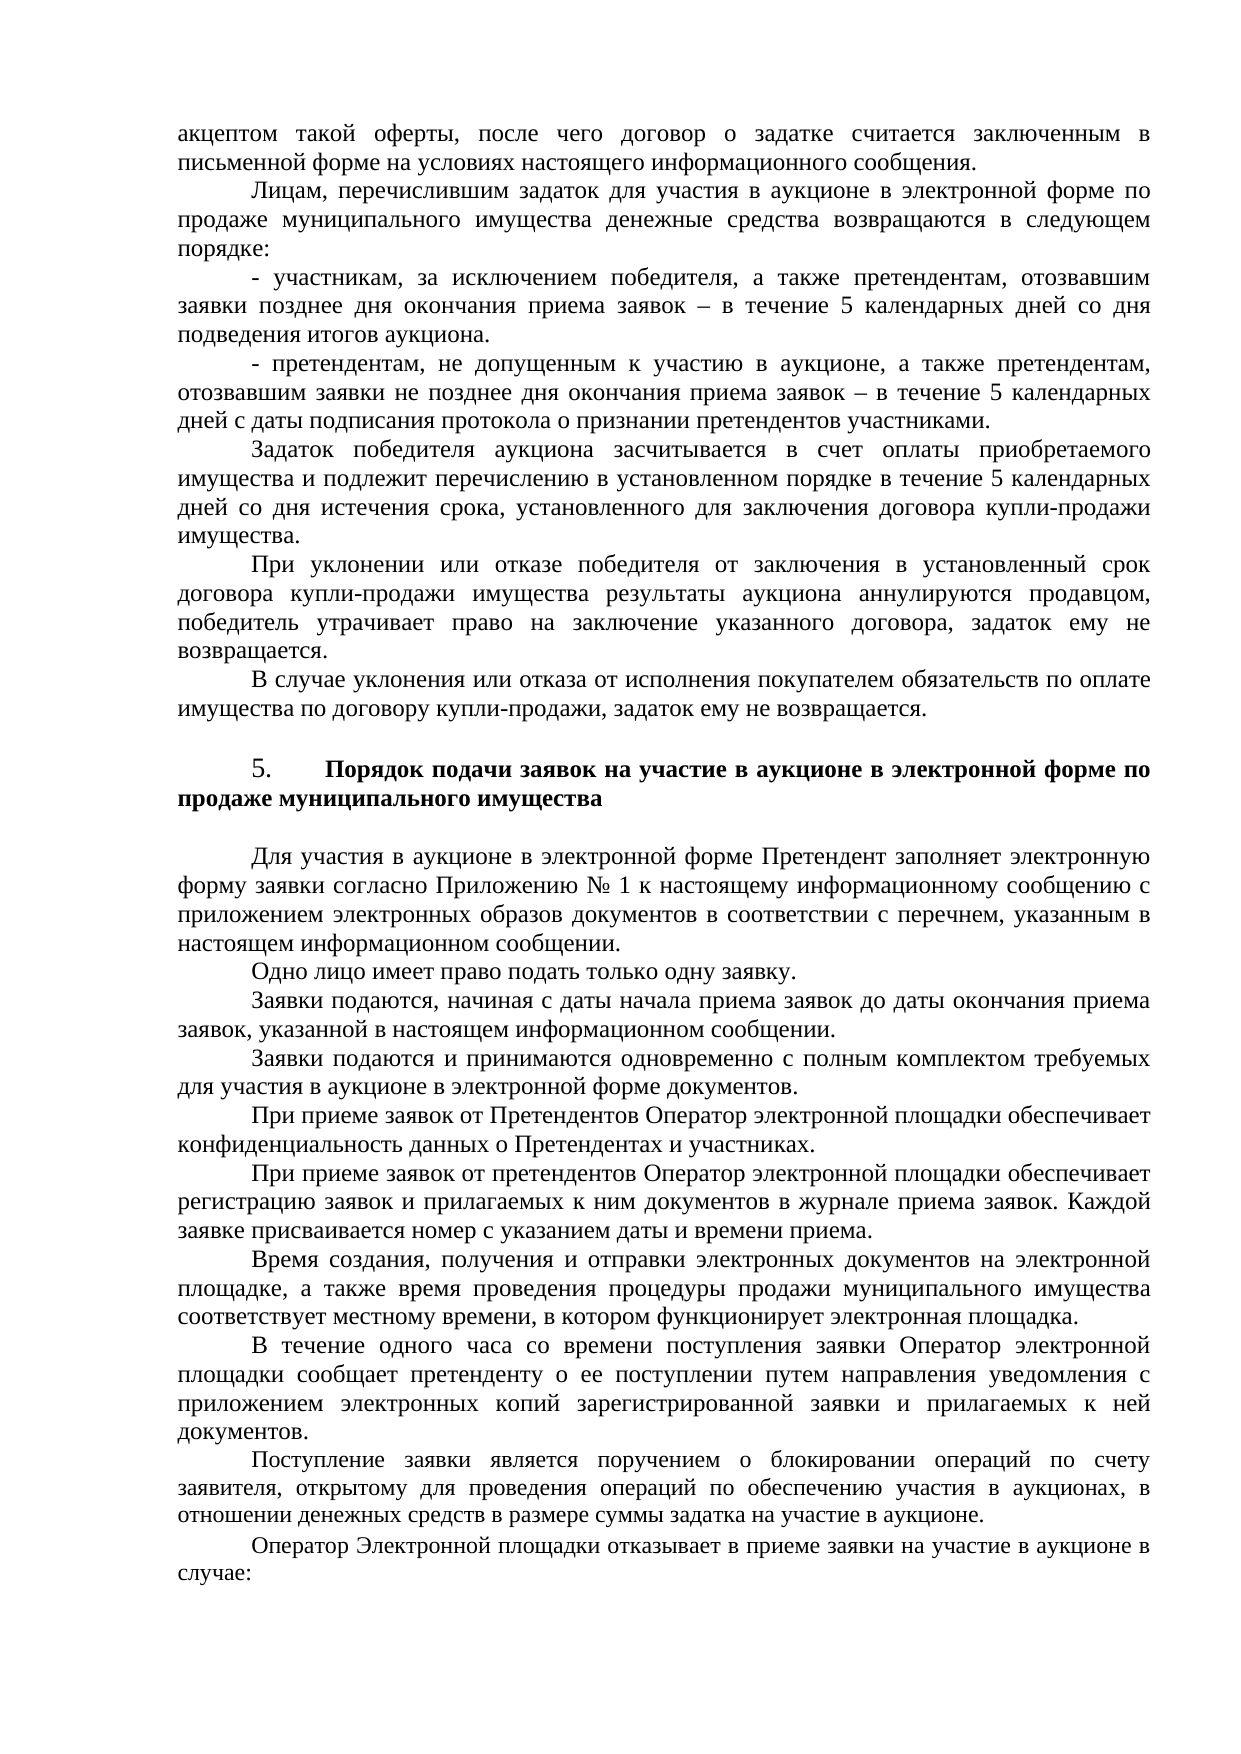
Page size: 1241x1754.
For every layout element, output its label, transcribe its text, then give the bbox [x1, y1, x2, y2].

text В случае уклонения или отказа от исполнения покупателем обязательств по оплате имущества по договору купли-продажи, задаток ему не возвращается. [177, 664, 1152, 722]
text Задаток победителя аукциона засчитывается в счет оплаты приобретаемого имущества и подлежит перечислению в установленном порядке в течение 5 календарных дней со дня истечения срока, установленного для заключения договора купли-продажи имущества. [177, 434, 1152, 549]
text При приеме заявок от Претендентов Оператор электронной площадки обеспечивает конфиденциальность данных о Претендентах и участниках. [177, 1100, 1152, 1158]
text При уклонении или отказе победителя от заключения в установленный срок договора купли-продажи имущества результаты аукциона аннулируются продавцом, победитель утрачивает право на заключение указанного договора, задаток ему не возвращается. [177, 549, 1152, 664]
list Порядок подачи заявок на участие в аукционе в электронной форме по продаже муниципального имущества [177, 751, 1152, 812]
text В течение одного часа со времени поступления заявки Оператор электронной площадки сообщает претенденту о ее поступлении путем направления уведомления с приложением электронных копий зарегистрированной заявки и прилагаемых к ней документов. [177, 1330, 1152, 1445]
text Оператор Электронной площадки отказывает в приеме заявки на участие в аукционе в случае: [177, 1531, 1152, 1586]
text Время создания, получения и отправки электронных документов на электронной площадке, а также время проведения процедуры продажи муниципального имущества соответствует местному времени, в котором функционирует электронная площадка. [177, 1244, 1152, 1330]
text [177, 118, 1152, 176]
text - претендентам, не допущенным к участию в аукционе, а также претендентам, отозвавшим заявки не позднее дня окончания приема заявок – в течение 5 календарных дней с даты подписания протокола о признании претендентов участниками. [177, 348, 1152, 434]
text Заявки подаются, начиная с даты начала приема заявок до даты окончания приема заявок, указанной в настоящем информационном сообщении. [177, 985, 1152, 1043]
text Поступление заявки является поручением о блокировании операций по счету заявителя, открытому для проведения операций по обеспечению участия в аукционах, в отношении денежных средств в размере суммы задатка на участие в аукционе. [177, 1445, 1152, 1528]
text Заявки подаются и принимаются одновременно с полным комплектом требуемых для участия в аукционе в электронной форме документов. [177, 1043, 1152, 1100]
text Одно лицо имеет право подать только одну заявку. [177, 956, 1152, 985]
text - участникам, за исключением победителя, а также претендентам, отозвавшим заявки позднее дня окончания приема заявок – в течение 5 календарных дней со дня подведения итогов аукциона. [177, 262, 1152, 348]
text При приеме заявок от претендентов Оператор электронной площадки обеспечивает регистрацию заявок и прилагаемых к ним документов в журнале приема заявок. Каждой заявке присваивается номер с указанием даты и времени приема. [177, 1158, 1152, 1244]
text Для участия в аукционе в электронной форме Претендент заполняет электронную форму заявки согласно Приложению № 1 к настоящему информационному сообщению с приложением электронных образов документов в соответствии с перечнем, указанным в настоящем информационном сообщении. [177, 841, 1152, 956]
text Лицам, перечислившим задаток для участия в аукционе в электронной форме по продаже муниципального имущества денежные средства возвращаются в следующем порядке: [177, 176, 1152, 262]
